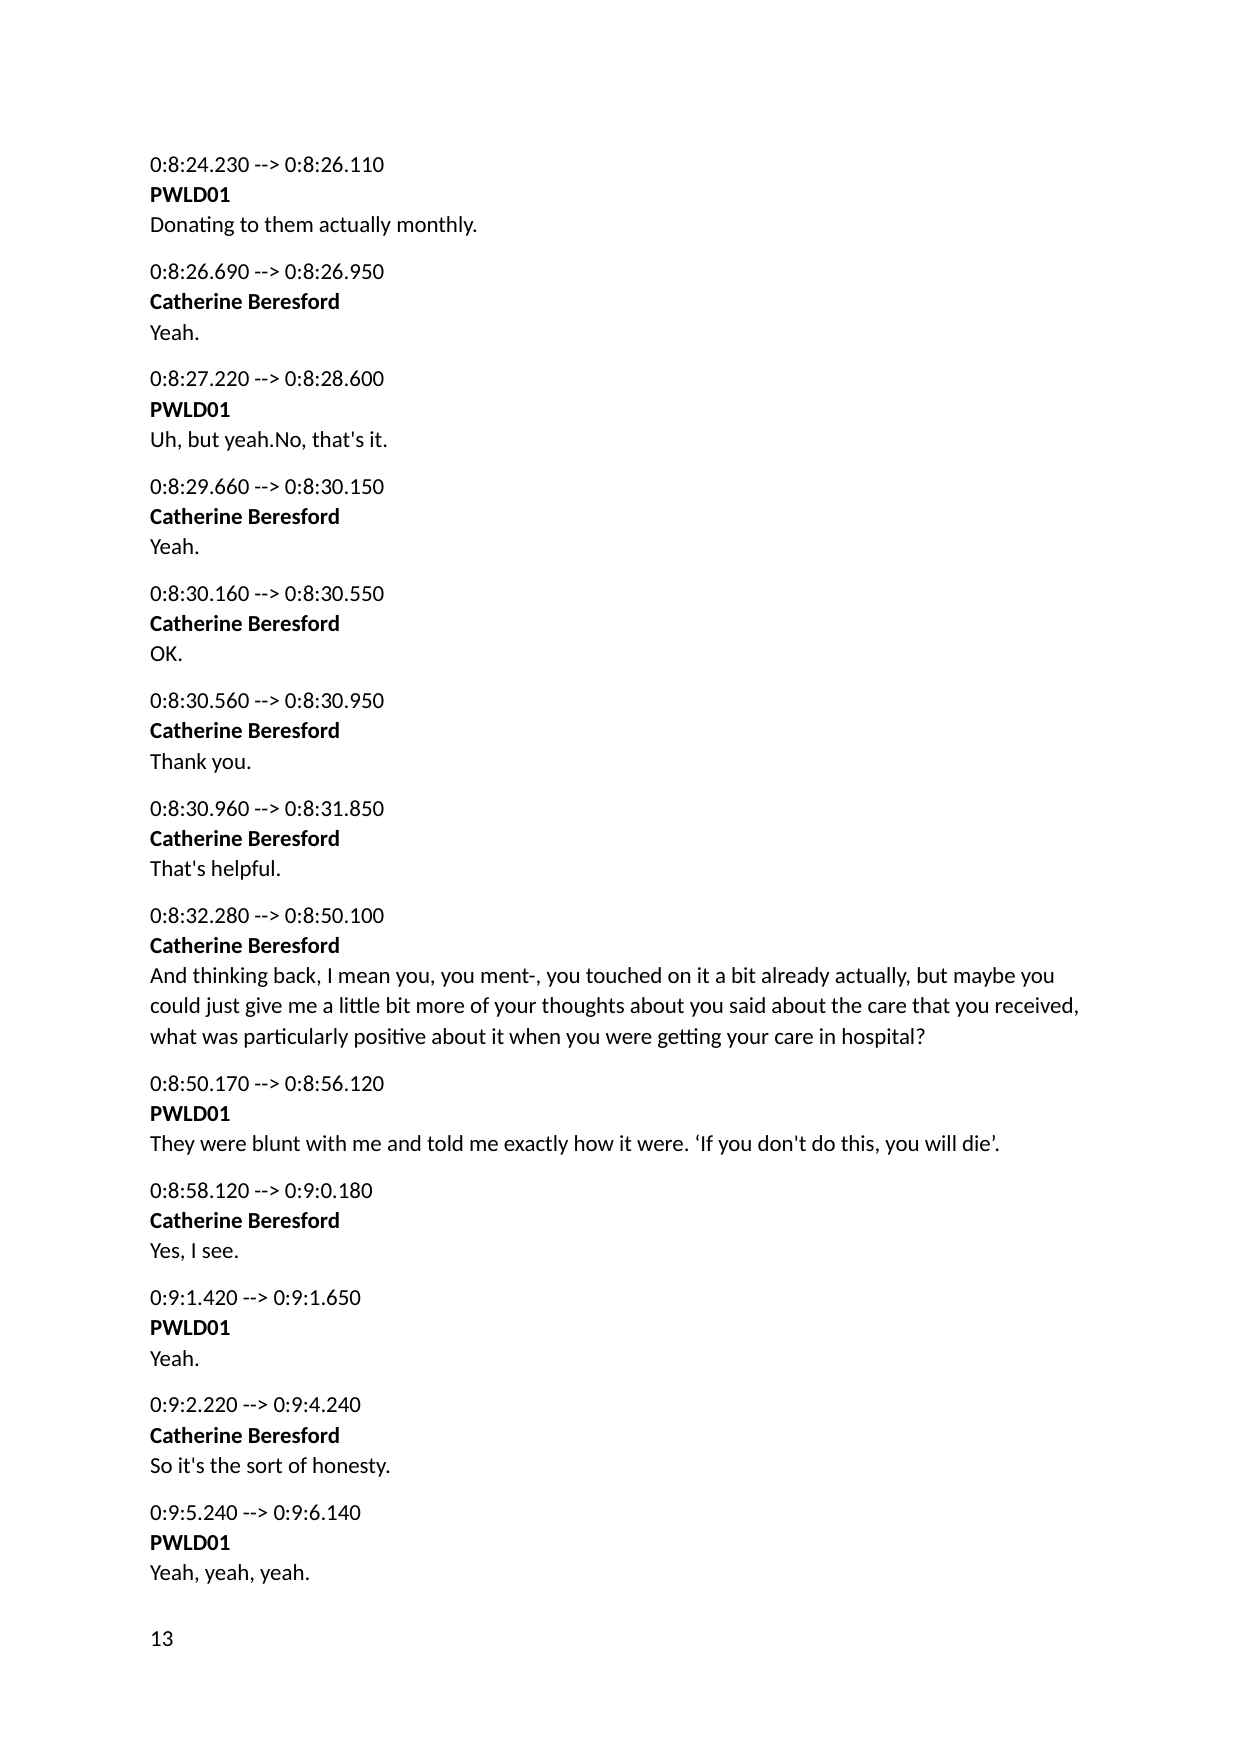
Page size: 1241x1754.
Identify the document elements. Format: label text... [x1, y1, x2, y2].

text 0:8:30.160 --> 0:8:30.550 Catherine Beresford OK. [150, 579, 1090, 668]
text 0:8:32.280 --> 0:8:50.100 Catherine Beresford And thinking back, I mean you, you ment-, you touched on it a bit already actually, but maybe you could just give me a little bit more of your thoughts about you said about the care that you received, what was particularly positive about it when you were getting your care in hospital? [150, 901, 1090, 1050]
text 0:8:58.120 --> 0:9:0.180 Catherine Beresford Yes, I see. [150, 1176, 1090, 1264]
text 0:8:29.660 --> 0:8:30.150 Catherine Beresford Yeah. [150, 472, 1090, 560]
text 0:8:30.560 --> 0:8:30.950 Catherine Beresford Thank you. [150, 686, 1090, 775]
text 0:9:2.220 --> 0:9:4.240 Catherine Beresford So it's the sort of honesty. [150, 1391, 1090, 1479]
text 0:9:5.240 --> 0:9:6.140 PWLD01 Yeah, yeah, yeah. [150, 1498, 1090, 1586]
text 0:8:50.170 --> 0:8:56.120 PWLD01 They were blunt with me and told me exactly how it were. ‘If you don't do this, you will die’. [150, 1069, 1090, 1157]
text 0:8:27.220 --> 0:8:28.600 PWLD01 Uh, but yeah.No, that's it. [150, 364, 1090, 453]
text 0:8:30.960 --> 0:8:31.850 Catherine Beresford That's helpful. [150, 794, 1090, 882]
text 0:8:24.230 --> 0:8:26.110 PWLD01 Donating to them actually monthly. [150, 150, 1090, 238]
text 0:9:1.420 --> 0:9:1.650 PWLD01 Yeah. [150, 1283, 1090, 1372]
text 0:8:26.690 --> 0:8:26.950 Catherine Beresford Yeah. [150, 257, 1090, 346]
